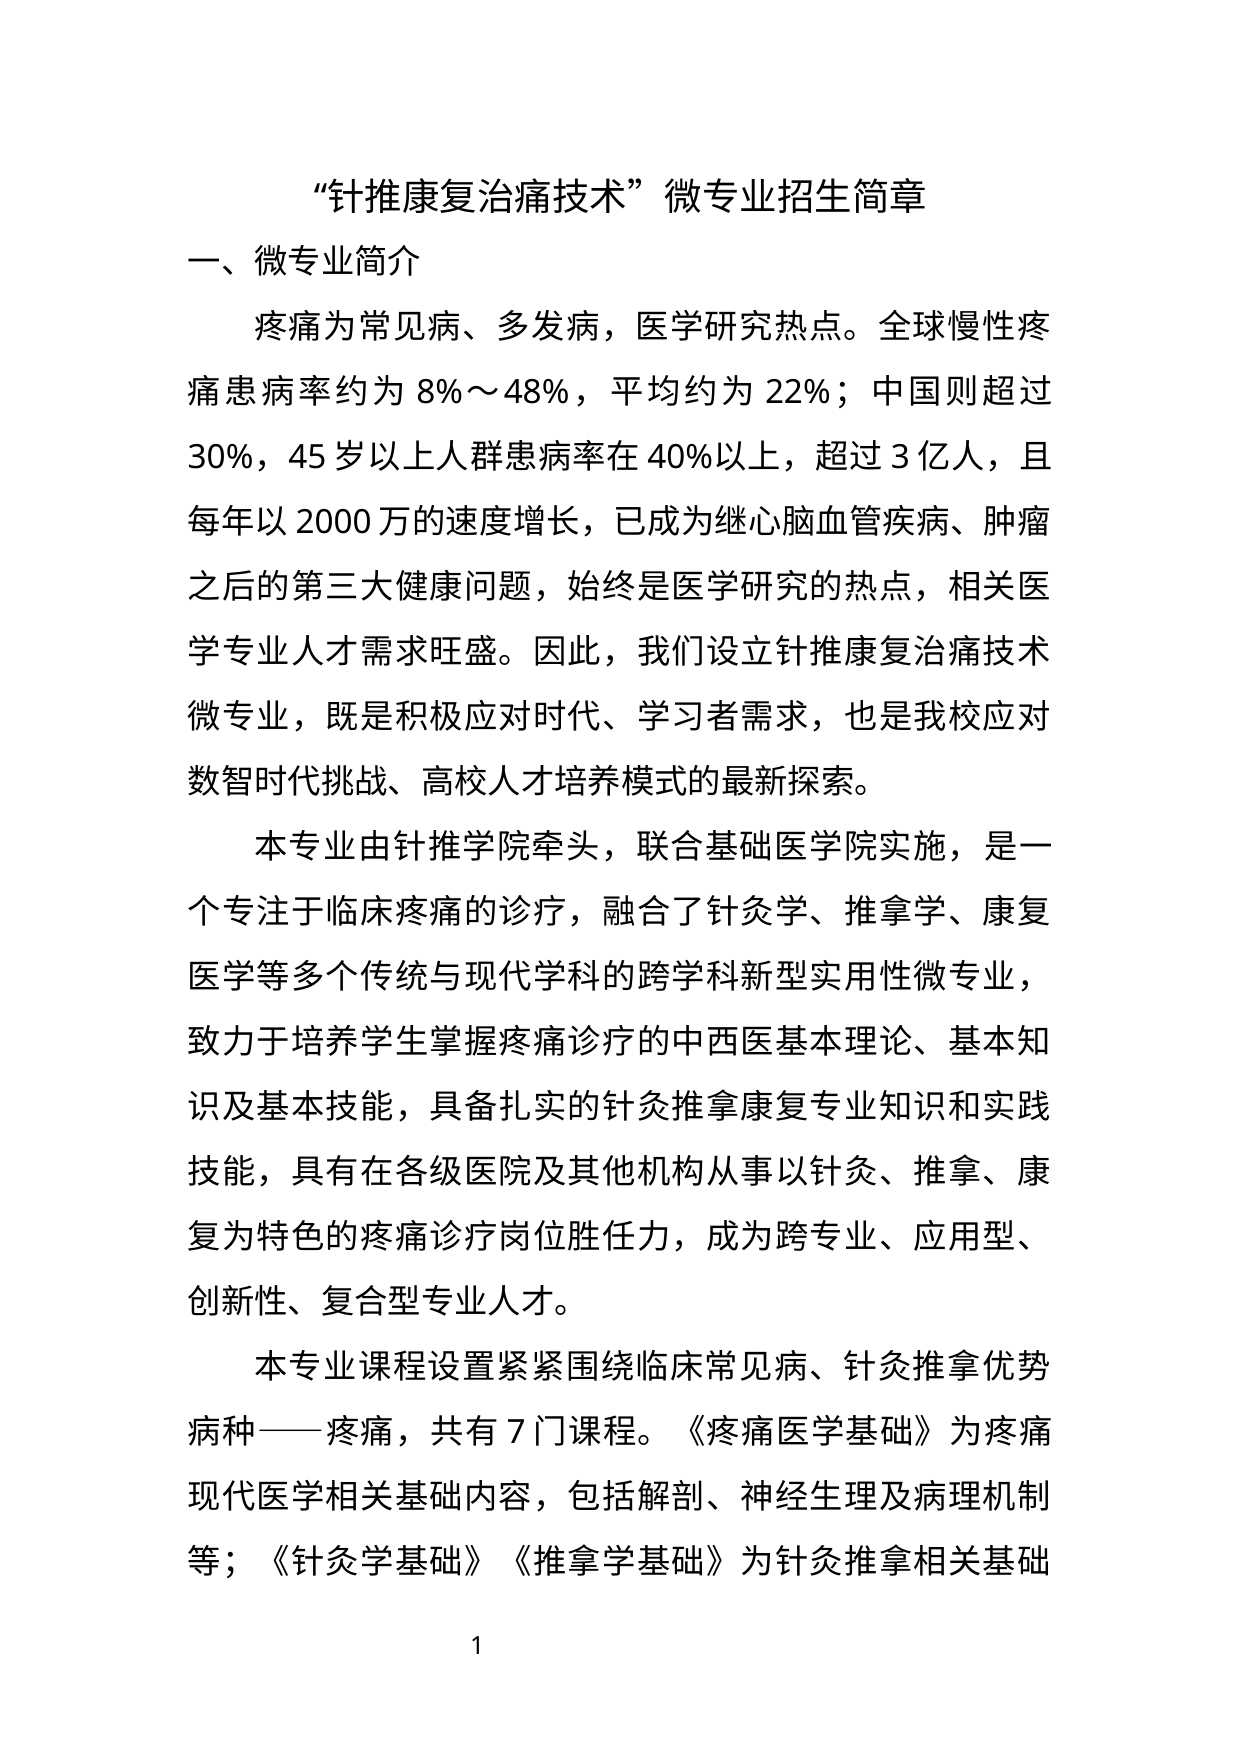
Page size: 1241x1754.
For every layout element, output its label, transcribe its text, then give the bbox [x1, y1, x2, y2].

list 本专业由针推学院牵头，联合基础医学院实施，是一个专注于临床疼痛的诊疗，融合了针灸学、推拿学、康复医学等多个传统与现代学科的跨学科新型实用性微专业，致力于培养学生掌握疼痛诊疗的中西医基本理论、基本知识及基本技能，具备扎实的针灸推拿康复专业知识和实践技能，具有在各级医院及其他机构从事以针灸、推拿、康复为特色的疼痛诊疗岗位胜任力，成为跨专业、应用型、创新性、复合型专业人才。 [187, 812, 1053, 1332]
text 一、微专业简介 [187, 227, 1053, 292]
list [187, 1332, 1053, 1592]
list 疼痛为常见病、多发病，医学研究热点。全球慢性疼痛患病率约为8%～48%，平均约为22%；中国则超过30%，45岁以上人群患病率在40%以上，超过3亿人，且每年以2000万的速度增长，已成为继心脑血管疾病、肿瘤之后的第三大健康问题，始终是医学研究的热点，相关医学专业人才需求旺盛。因此，我们设立针推康复治痛技术微专业，既是积极应对时代、学习者需求，也是我校应对数智时代挑战、高校人才培养模式的最新探索。 [187, 292, 1053, 812]
text “针推康复治痛技术”微专业招生简章 [187, 162, 1053, 227]
